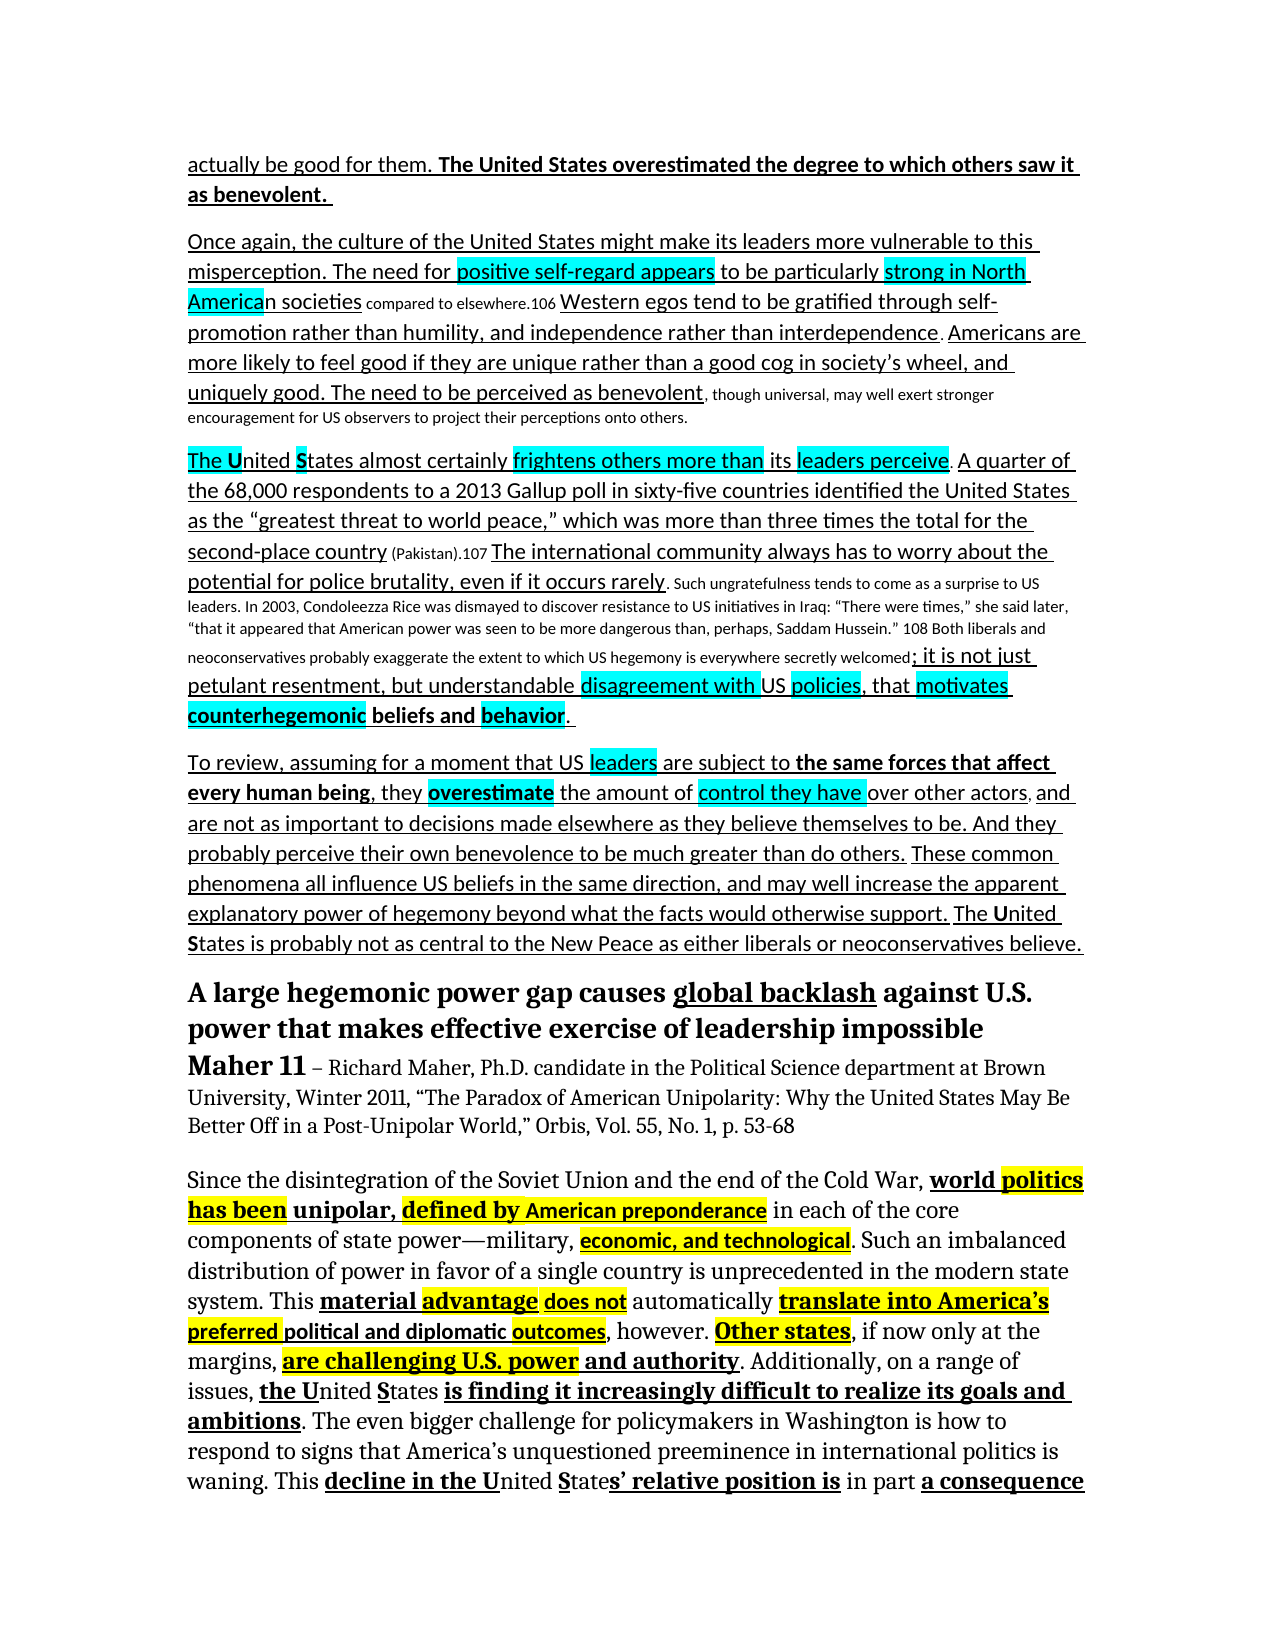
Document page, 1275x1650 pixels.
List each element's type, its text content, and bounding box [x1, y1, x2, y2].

text To review, assuming for a moment that US leaders are subject to the same forces that affect every human being, they overestimate the amount of control they have over other actors, and are not as important to decisions made elsewhere as they believe themselves to be. And they probably perceive their own benevolence to be much greater than do others. These common phenomena all influence US beliefs in the same direction, and may well increase the apparent explanatory power of hegemony beyond what the facts would otherwise support. The United States is probably not as central to the New Peace as either liberals or neoconservatives believe. [187, 748, 1087, 958]
text Once again, the culture of the United States might make its leaders more vulnerable to this misperception. The need for positive self-regard appears to be particularly strong in North American societies compared to elsewhere.106 Western egos tend to be gratified through self-promotion rather than humility, and independence rather than interdependence. Americans are more likely to feel good if they are unique rather than a good cog in society’s wheel, and uniquely good. The need to be perceived as benevolent, though universal, may well exert stronger encouragement for US observers to project their perceptions onto others. [187, 227, 1087, 428]
text The United States almost certainly frightens others more than its leaders perceive. A quarter of the 68,000 respondents to a 2013 Gallup poll in sixty-five countries identified the United States as the “greatest threat to world peace,” which was more than three times the total for the second-place country (Pakistan).107 The international community always has to worry about the potential for police brutality, even if it occurs rarely. Such ungratefulness tends to come as a surprise to US leaders. In 2003, Condoleezza Rice was dismayed to discover resistance to US initiatives in Iraq: “There were times,” she said later, “that it appeared that American power was seen to be more dangerous than, perhaps, Saddam Hussein.” 108 Both liberals and neoconservatives probably exaggerate the extent to which US hegemony is everywhere secretly welcomed; it is not just petulant resentment, but understandable disagreement with US policies, that motivates counterhegemonic beliefs and behavior. [187, 446, 1087, 729]
subtitle A large hegemonic power gap causes global backlash against U.S. power that makes effective exercise of leadership impossible [187, 976, 1087, 1046]
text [187, 1166, 1087, 1496]
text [187, 150, 1087, 208]
text Maher 11 – Richard Maher, Ph.D. candidate in the Political Science department at Brown University, Winter 2011, “The Paradox of American Unipolarity: Why the United States May Be Better Off in a Post-Unipolar World,” Orbis, Vol. 55, No. 1, p. 53-68 [187, 1049, 1087, 1139]
